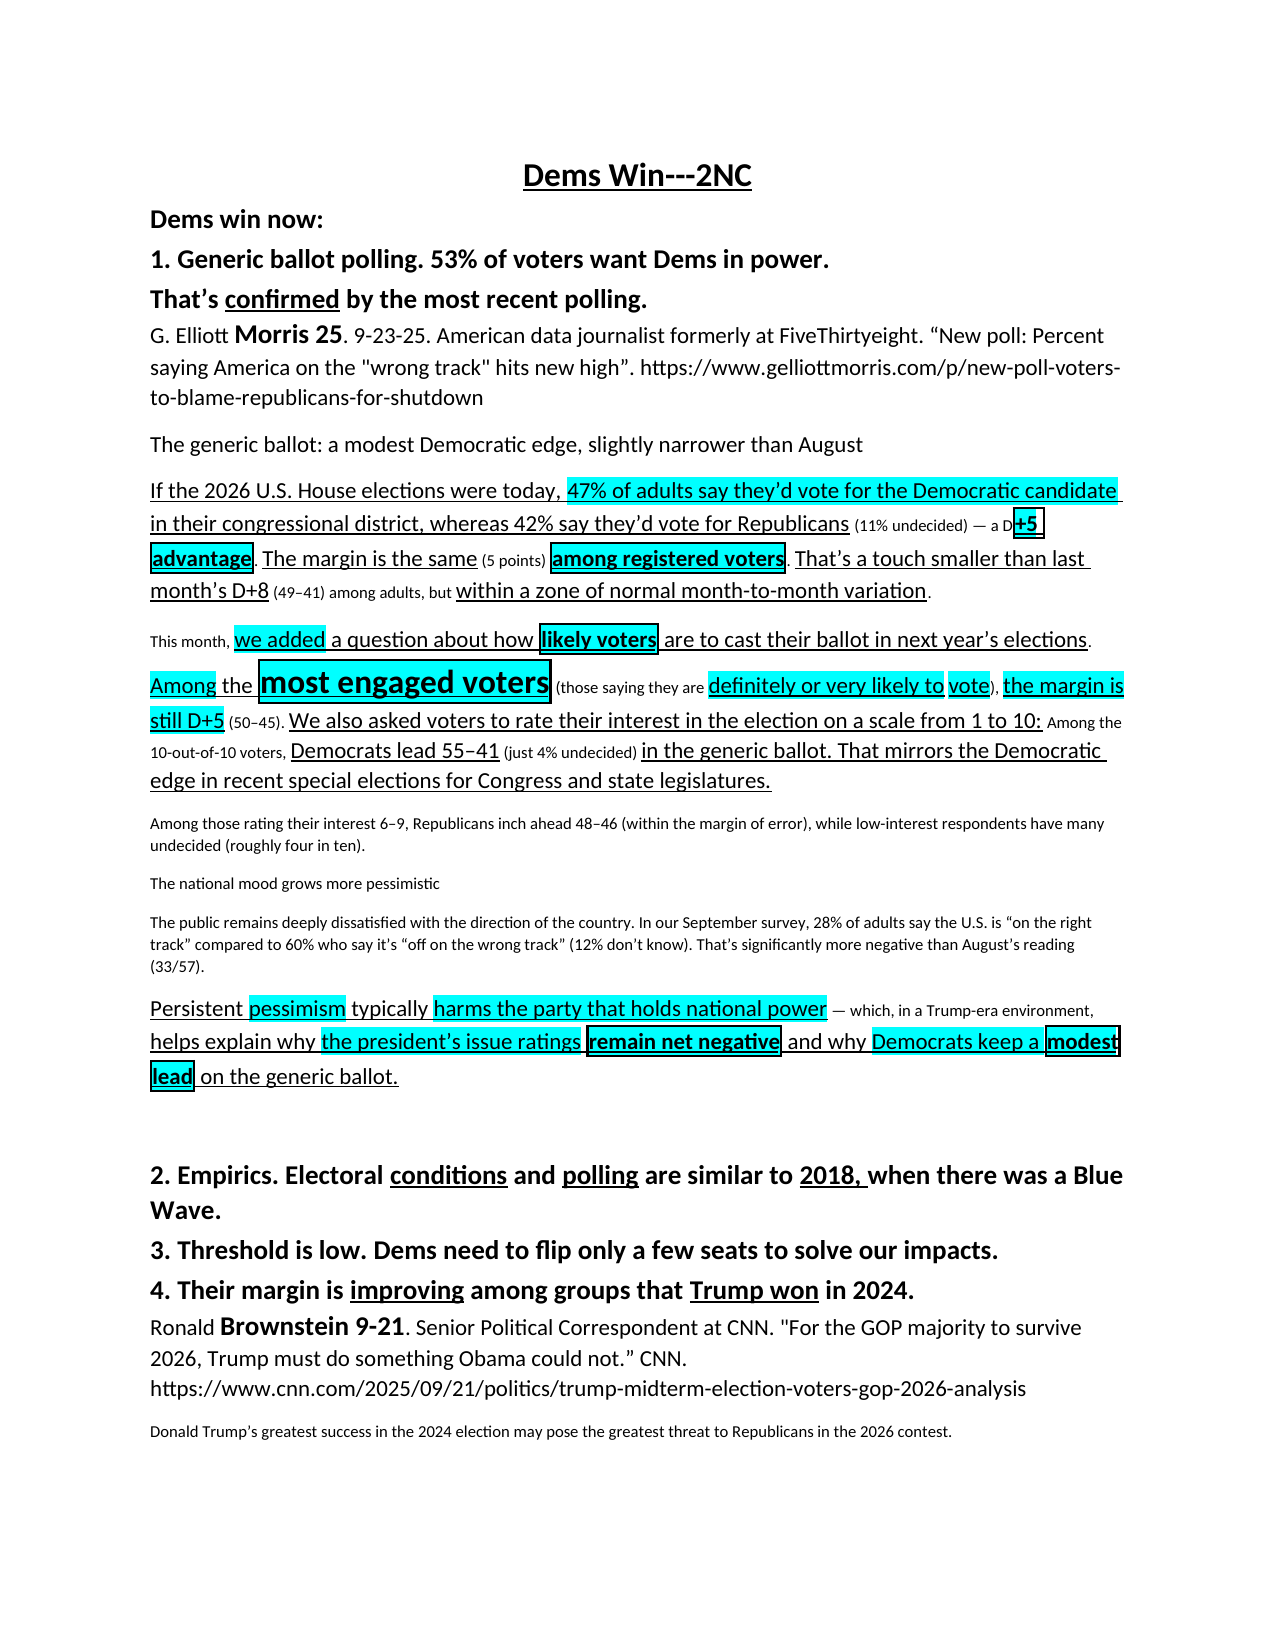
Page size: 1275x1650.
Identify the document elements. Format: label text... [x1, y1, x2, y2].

text G. Elliott Morris 25. 9-23-25. American data journalist formerly at FiveThirtyeight. “New poll: Percent saying America on the "wrong track" hits new high”. https://www.gelliottmorris.com/p/new-poll-voters-to-blame-republicans-for-shutdown [150, 317, 1125, 411]
text The national mood grows more pessimistic [150, 874, 1125, 894]
subtitle Dems Win---2NC [150, 154, 1125, 195]
subtitle 2. Empirics. Electoral conditions and polling are similar to 2018, when there was a Blue Wave. [150, 1158, 1125, 1227]
subtitle Dems win now: [150, 202, 1125, 235]
text This month, we added a question about how likely voters are to cast their ballot in next year’s elections. Among the most engaged voters (those saying they are definitely or very likely to vote), the margin is still D+5 (50–45). We also asked voters to rate their interest in the election on a scale from 1 to 10: Among the 10-out-of-10 voters, Democrats lead 55–41 (just 4% undecided) in the generic ballot. That mirrors the Democratic edge in recent special elections for Congress and state legislatures. [150, 623, 1125, 794]
text The public remains deeply dissatisfied with the direction of the country. In our September survey, 28% of adults say the U.S. is “on the right track” compared to 60% who say it’s “off on the wrong track” (12% don’t know). That’s significantly more negative than August’s reading (33/57). [150, 912, 1125, 976]
subtitle 3. Threshold is low. Dems need to flip only a few seats to solve our impacts. [150, 1233, 1125, 1266]
text Persistent pessimism typically harms the party that holds national power — which, in a Trump-era environment, helps explain why the president’s issue ratings remain net negative and why Democrats keep a modest lead on the generic ballot. [150, 994, 1125, 1092]
subtitle 1. Generic ballot polling. 53% of voters want Dems in power. [150, 242, 1125, 275]
text Among those rating their interest 6–9, Republicans inch ahead 48–46 (within the margin of error), while low-interest respondents have many undecided (roughly four in ten). [150, 813, 1125, 855]
text If the 2026 U.S. House elections were today, 47% of adults say they’d vote for the Democratic candidate in their congressional district, whereas 42% say they’d vote for Republicans (11% undecided) — a D+5 advantage. The margin is the same (5 points) among registered voters. That’s a touch smaller than last month’s D+8 (49–41) among adults, but within a zone of normal month-to-month variation. [150, 477, 1125, 604]
subtitle 4. Their margin is improving among groups that Trump won in 2024. [150, 1273, 1125, 1306]
text The generic ballot: a modest Democratic edge, slightly narrower than August [150, 430, 1125, 458]
subtitle That’s confirmed by the most recent polling. [150, 282, 1125, 315]
text Ronald Brownstein 9-21. Senior Political Correspondent at CNN. "For the GOP majority to survive 2026, Trump must do something Obama could not.” CNN. https://www.cnn.com/2025/09/21/politics/trump-midterm-election-voters-gop-2026-analysis [150, 1309, 1125, 1402]
text Donald Trump’s greatest success in the 2024 election may pose the greatest threat to Republicans in the 2026 contest. [150, 1421, 1125, 1441]
